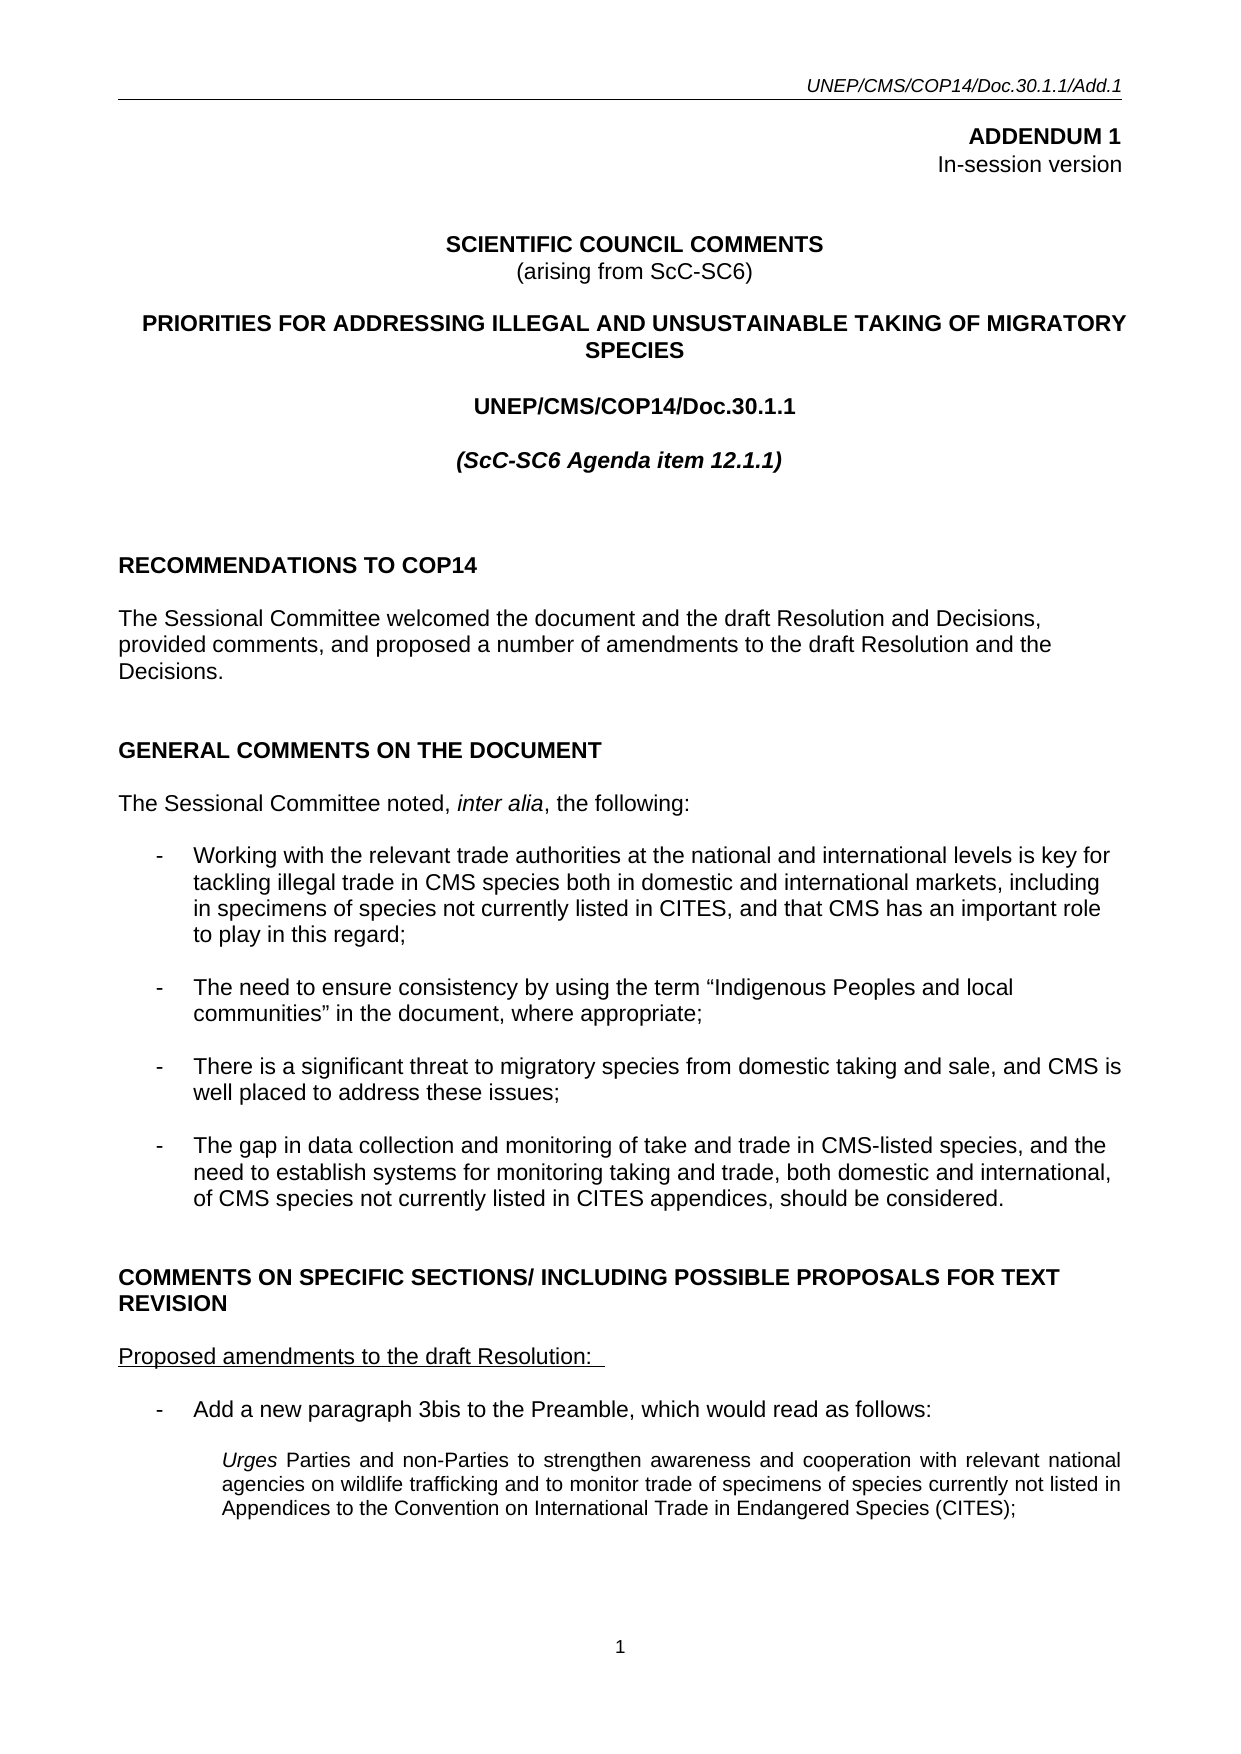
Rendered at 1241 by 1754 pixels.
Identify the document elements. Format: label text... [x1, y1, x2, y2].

subtitle ADDENDUM 1 [109, 123, 1121, 149]
list Add a new paragraph 3bis to the Preamble, which would read as follows: [156, 1396, 1122, 1422]
subtitle PRIORITIES FOR ADDRESSING ILLEGAL AND UNSUSTAINABLE TAKING OF MIGRATORY SPECIES [109, 309, 1160, 363]
text Proposed amendments to the draft Resolution: [118, 1343, 1122, 1369]
subtitle (arising from ScC-SC6) [109, 256, 1160, 284]
text RECOMMENDATIONS TO COP14 [118, 552, 1122, 579]
subtitle SCIENTIFIC COUNCIL COMMENTS [109, 231, 1160, 256]
text The Sessional Committee welcomed the document and the draft Resolution and Decisions, provided comments, and proposed a number of amendments to the draft Resolution and the Decisions. [118, 605, 1122, 684]
list The need to ensure consistency by using the term “Indigenous Peoples and local communities” in the document, where appropriate; [156, 974, 1122, 1027]
text (ScC-SC6 Agenda item 12.1.1) [118, 447, 1122, 473]
text COMMENTS ON SPECIFIC SECTIONS/ INCLUDING POSSIBLE PROPOSALS FOR TEXT REVISION [118, 1264, 1122, 1317]
list Working with the relevant trade authorities at the national and international levels is key for tackling illegal trade in CMS species both in domestic and international markets, including in specimens of species not currently listed in CITES, and that CMS has an important role to play in this regard; [156, 842, 1122, 948]
list There is a significant threat to migratory species from domestic taking and sale, and CMS is well placed to address these issues; [156, 1053, 1122, 1106]
list The gap in data collection and monitoring of take and trade in CMS-listed species, and the need to establish systems for monitoring taking and trade, both domestic and international, of CMS species not currently listed in CITES appendices, should be considered. [156, 1132, 1122, 1211]
text In-session version [118, 151, 1122, 177]
text Urges Parties and non-Parties to strengthen awareness and cooperation with relevant national agencies on wildlife trafficking and to monitor trade of specimens of species currently not listed in Appendices to the Convention on International Trade in Endangered Species (CITES); [222, 1448, 1122, 1520]
text GENERAL COMMENTS ON THE DOCUMENT [118, 737, 1122, 763]
text The Sessional Committee noted, inter alia, the following: [118, 789, 1122, 816]
subtitle UNEP/CMS/COP14/Doc.30.1.1 [109, 393, 1160, 419]
